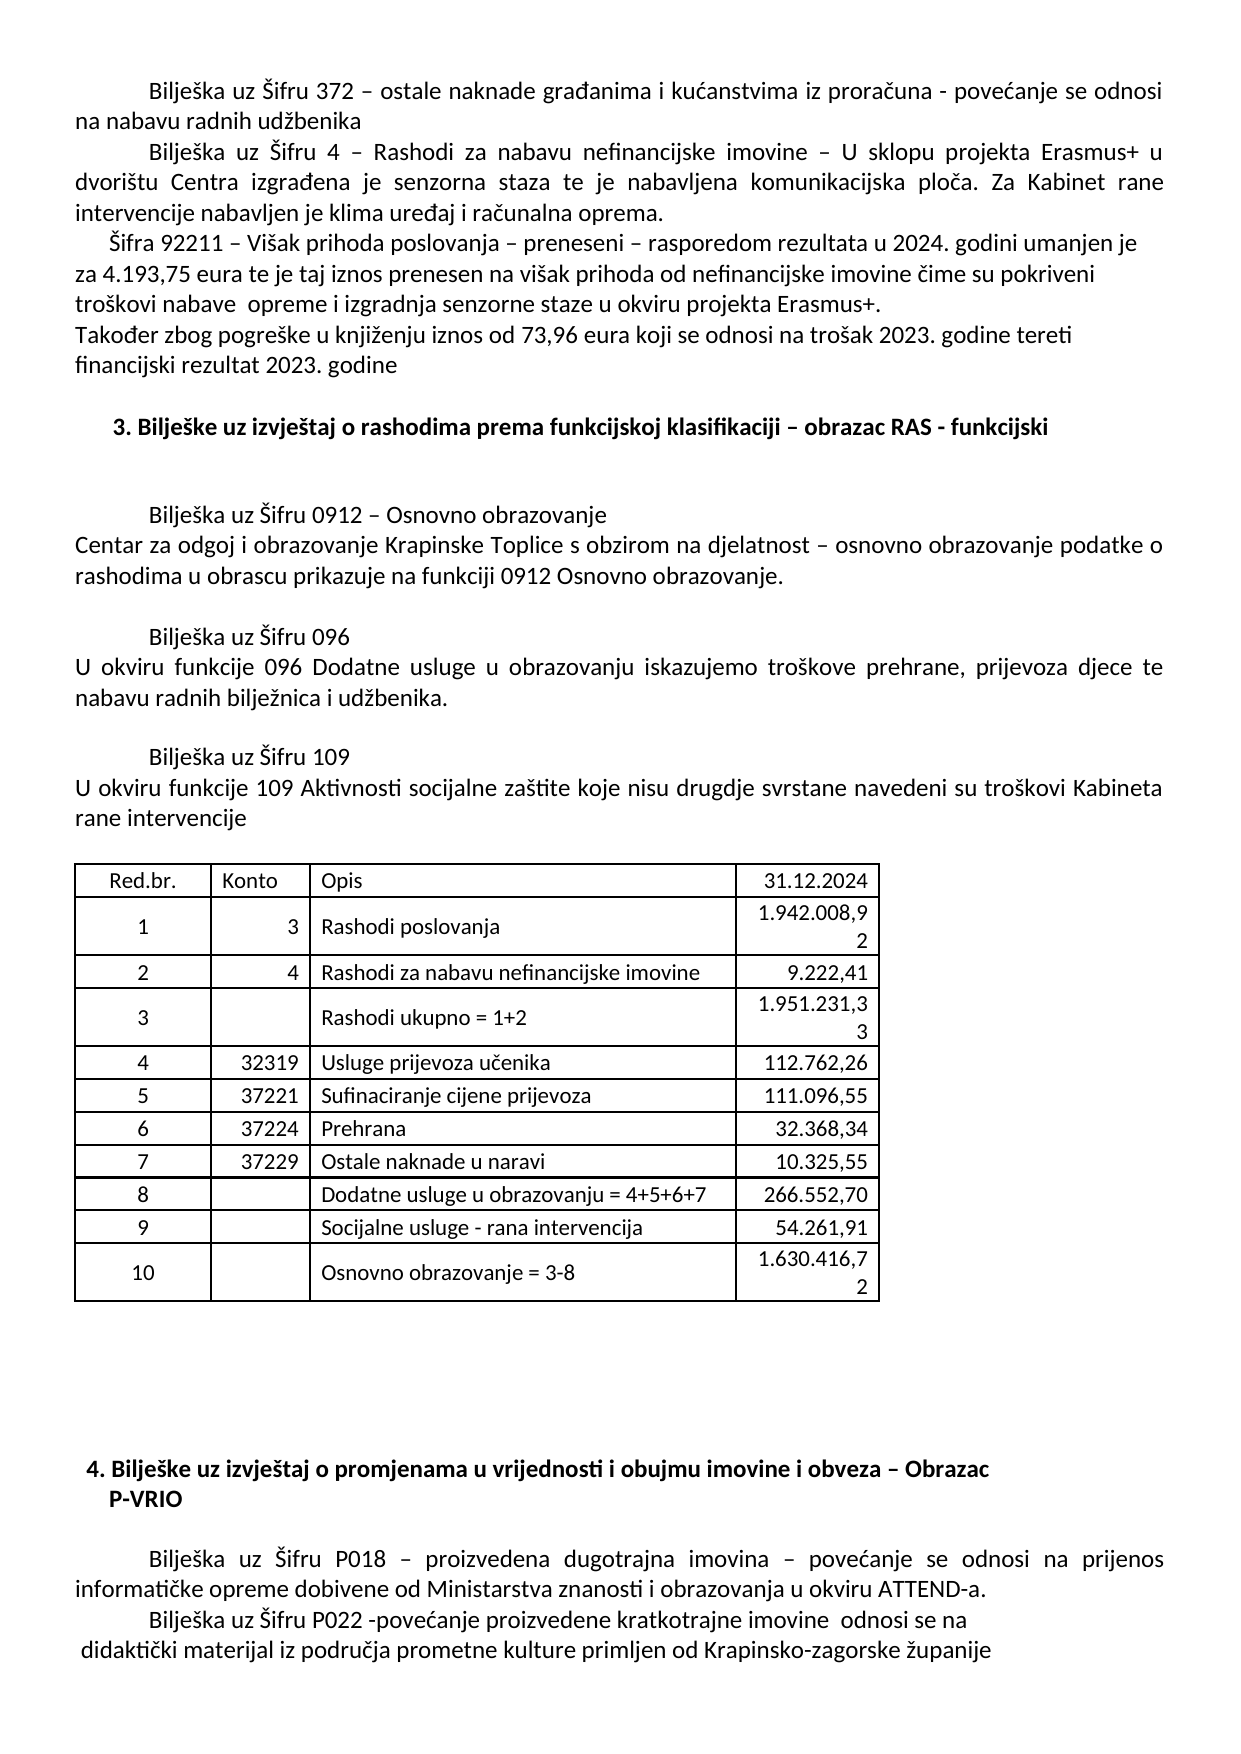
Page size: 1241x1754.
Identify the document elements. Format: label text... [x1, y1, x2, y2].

table_cell 4 [76, 1047, 210, 1078]
table_cell 3 [212, 898, 309, 954]
table_cell 1.942.008,92 [737, 898, 878, 954]
table_cell [212, 1244, 309, 1300]
text U okviru funkcije 096 Dodatne usluge u obrazovanju iskazujemo troškove prehrane, prijevoza djece te nabavu radnih bilježnica i udžbenika. [75, 651, 1165, 712]
table_cell 10 [76, 1244, 210, 1300]
text Također zbog pogreške u knjiženju iznos od 73,96 eura koji se odnosi na trošak 2023. godine tereti financijski rezultat 2023. godine [75, 319, 1165, 380]
table_cell 8 [76, 1179, 210, 1209]
table_header Red.br. [76, 865, 210, 896]
text 4. Bilješke uz izvještaj o promjenama u vrijednosti i obujmu imovine i obveza – Obrazac [75, 1453, 1165, 1483]
table_cell 9 [76, 1211, 210, 1242]
table_cell 7 [76, 1146, 210, 1176]
table_cell 1.951.231,33 [737, 989, 878, 1045]
text Bilješka uz Šifru 096 [75, 621, 1165, 651]
table_cell 6 [76, 1113, 210, 1143]
text Bilješka uz Šifru 372 – ostale naknade građanima i kućanstvima iz proračuna - povećanje se odnosi na nabavu radnih udžbenika [75, 75, 1165, 136]
table_cell Ostale naknade u naravi [311, 1146, 735, 1176]
table_cell 266.552,70 [737, 1179, 878, 1209]
table_cell 9.222,41 [737, 956, 878, 987]
table_cell Rashodi poslovanja [311, 898, 735, 954]
table_cell [212, 1211, 309, 1242]
table_cell 54.261,91 [737, 1211, 878, 1242]
table_cell Socijalne usluge - rana intervencija [311, 1211, 735, 1242]
table_cell 3 [76, 989, 210, 1045]
table_cell 111.096,55 [737, 1080, 878, 1111]
text U okviru funkcije 109 Aktivnosti socijalne zaštite koje nisu drugdje svrstane navedeni su troškovi Kabineta rane intervencije [75, 772, 1165, 833]
text P-VRIO [75, 1483, 1165, 1514]
table_cell 4 [212, 956, 309, 987]
table_cell Rashodi za nabavu nefinancijske imovine [311, 956, 735, 987]
table_cell 1.630.416,72 [737, 1244, 878, 1300]
table_cell Sufinaciranje cijene prijevoza [311, 1080, 735, 1111]
table_cell [212, 989, 309, 1045]
table_cell 32319 [212, 1047, 309, 1078]
table_cell Dodatne usluge u obrazovanju = 4+5+6+7 [311, 1179, 735, 1209]
table_cell Rashodi ukupno = 1+2 [311, 989, 735, 1045]
text Šifra 92211 – Višak prihoda poslovanja – preneseni – rasporedom rezultata u 2024. godini umanjen je za 4.193,75 eura te je taj iznos prenesen na višak prihoda od nefinancijske imovine čime su pokriveni troškovi nabave opreme i izgradnja senzorne staze u okviru projekta Erasmus+. [75, 228, 1165, 319]
table_header Opis [311, 865, 735, 896]
table_cell 37221 [212, 1080, 309, 1111]
table_cell 37224 [212, 1113, 309, 1143]
table_cell 32.368,34 [737, 1113, 878, 1143]
table_cell Osnovno obrazovanje = 3-8 [311, 1244, 735, 1300]
text Centar za odgoj i obrazovanje Krapinske Toplice s obzirom na djelatnost – osnovno obrazovanje podatke o rashodima u obrascu prikazuje na funkciji 0912 Osnovno obrazovanje. [75, 529, 1165, 590]
table_cell 37229 [212, 1146, 309, 1176]
table_cell [212, 1179, 309, 1209]
table_cell Usluge prijevoza učenika [311, 1047, 735, 1078]
text didaktički materijal iz područja prometne kulture primljen od Krapinsko-zagorske županije [75, 1634, 1165, 1665]
text Bilješka uz Šifru 0912 – Osnovno obrazovanje [75, 499, 1165, 529]
table_header Konto [212, 865, 309, 896]
table_cell 112.762,26 [737, 1047, 878, 1078]
text Bilješka uz Šifru P018 – proizvedena dugotrajna imovina – povećanje se odnosi na prijenos informatičke opreme dobivene od Ministarstva znanosti i obrazovanja u okviru ATTEND-a. [75, 1543, 1165, 1604]
table_cell 10.325,55 [737, 1146, 878, 1176]
table_cell 1 [76, 898, 210, 954]
text Bilješka uz Šifru 109 [75, 741, 1165, 772]
table_cell 5 [76, 1080, 210, 1111]
table_header 31.12.2024 [737, 865, 878, 896]
text Bilješka uz Šifru P022 -povećanje proizvedene kratkotrajne imovine odnosi se na [112, 1604, 1165, 1634]
table_cell 2 [76, 956, 210, 987]
text Bilješka uz Šifru 4 – Rashodi za nabavu nefinancijske imovine – U sklopu projekta Erasmus+ u dvorištu Centra izgrađena je senzorna staza te je nabavljena komunikacijska ploča. Za Kabinet rane intervencije nabavljen je klima uređaj i računalna oprema. [75, 136, 1165, 228]
table_cell Prehrana [311, 1113, 735, 1143]
text 3. Bilješke uz izvještaj o rashodima prema funkcijskoj klasifikaciji – obrazac RAS - funkcijski [112, 411, 1165, 441]
